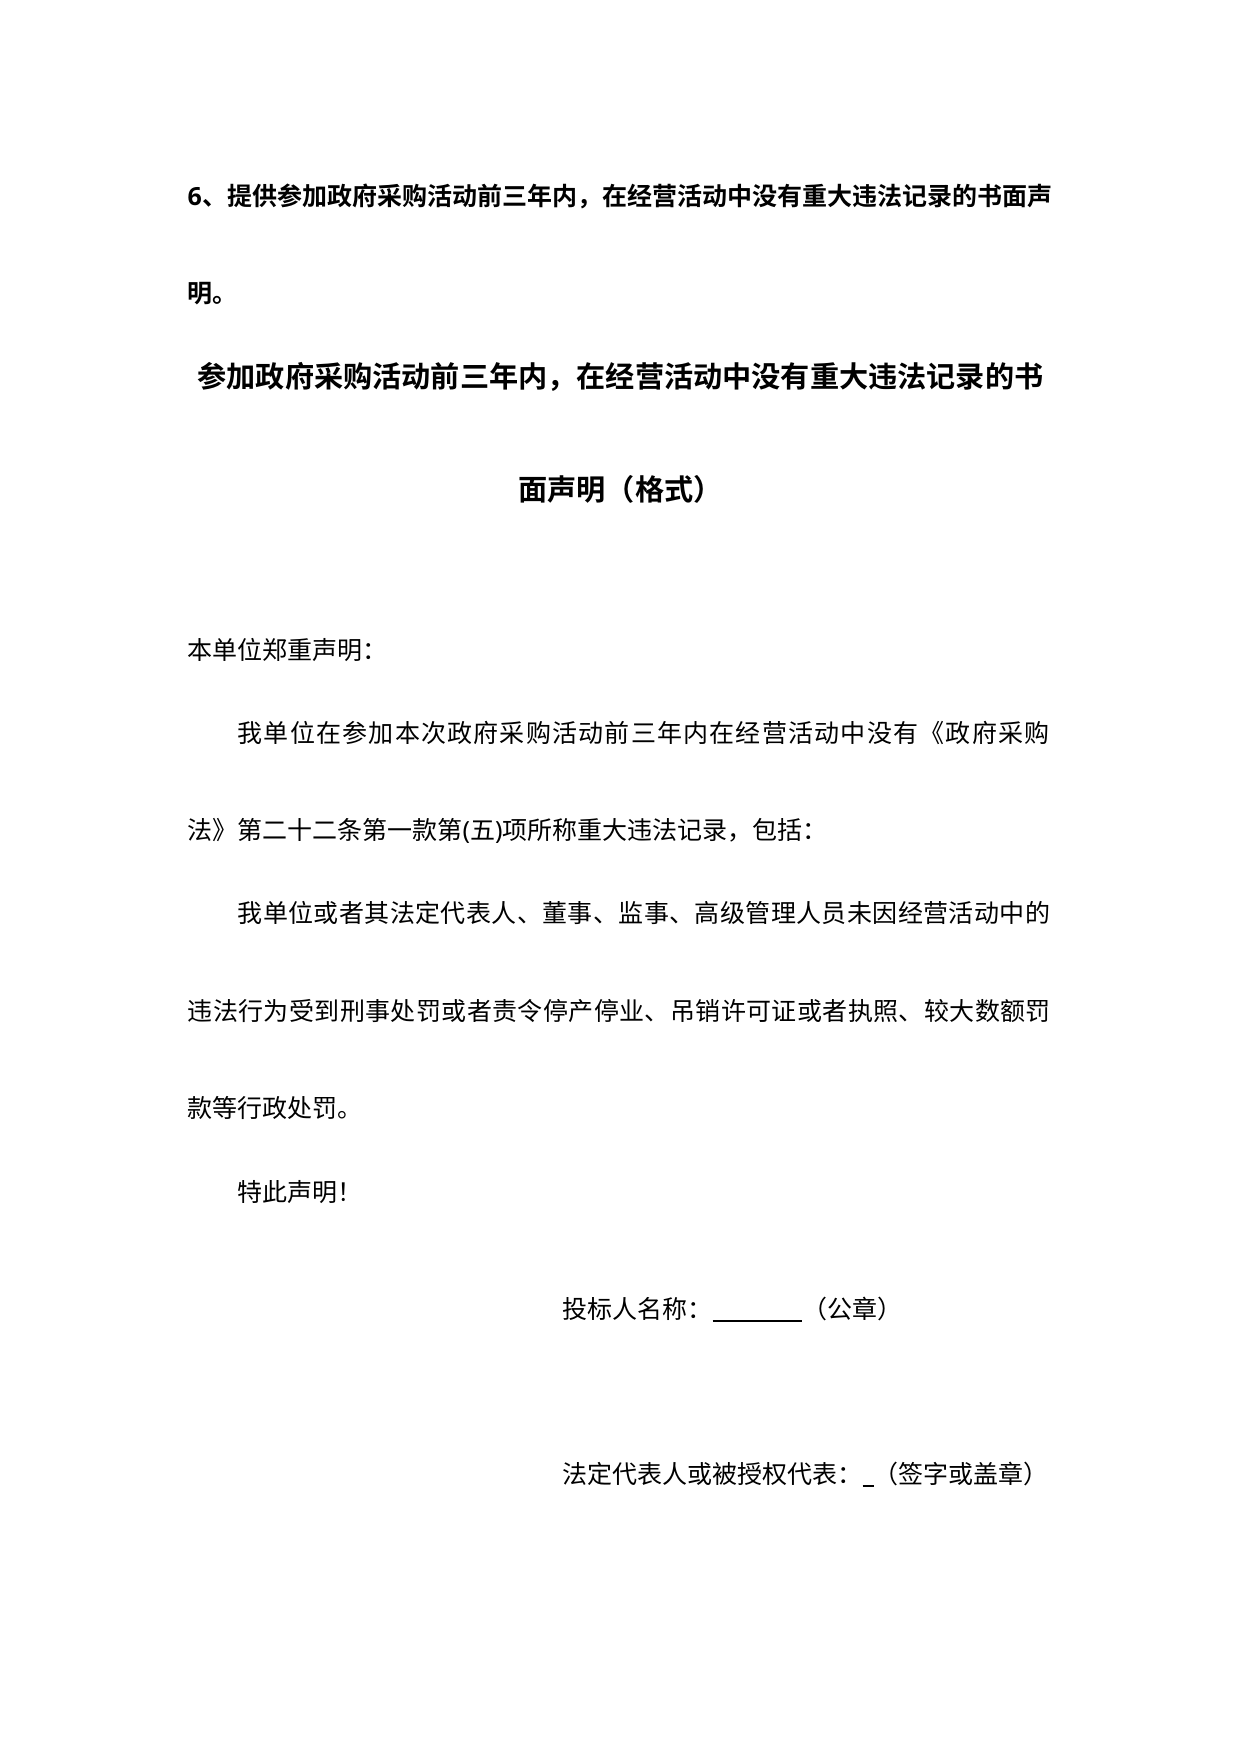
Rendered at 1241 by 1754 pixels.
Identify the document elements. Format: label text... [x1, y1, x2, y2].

text 法定代表人或被授权代表： （签字或盖章） [187, 1440, 1053, 1505]
text 特此声明！ [187, 1158, 1053, 1223]
subtitle 参加政府采购活动前三年内，在经营活动中没有重大违法记录的书面声明（格式） [187, 343, 1053, 520]
subtitle 6、提供参加政府采购活动前三年内，在经营活动中没有重大违法记录的书面声明。 [187, 162, 1053, 324]
text 我单位或者其法定代表人、董事、监事、高级管理人员未因经营活动中的违法行为受到刑事处罚或者责令停产停业、吊销许可证或者执照、较大数额罚款等行政处罚。 [187, 879, 1053, 1139]
text 我单位在参加本次政府采购活动前三年内在经营活动中没有《政府采购法》第二十二条第一款第(五)项所称重大违法记录，包括： [187, 699, 1053, 861]
text 本单位郑重声明： [187, 616, 1053, 681]
text 投标人名称： （公章） [187, 1275, 1053, 1340]
